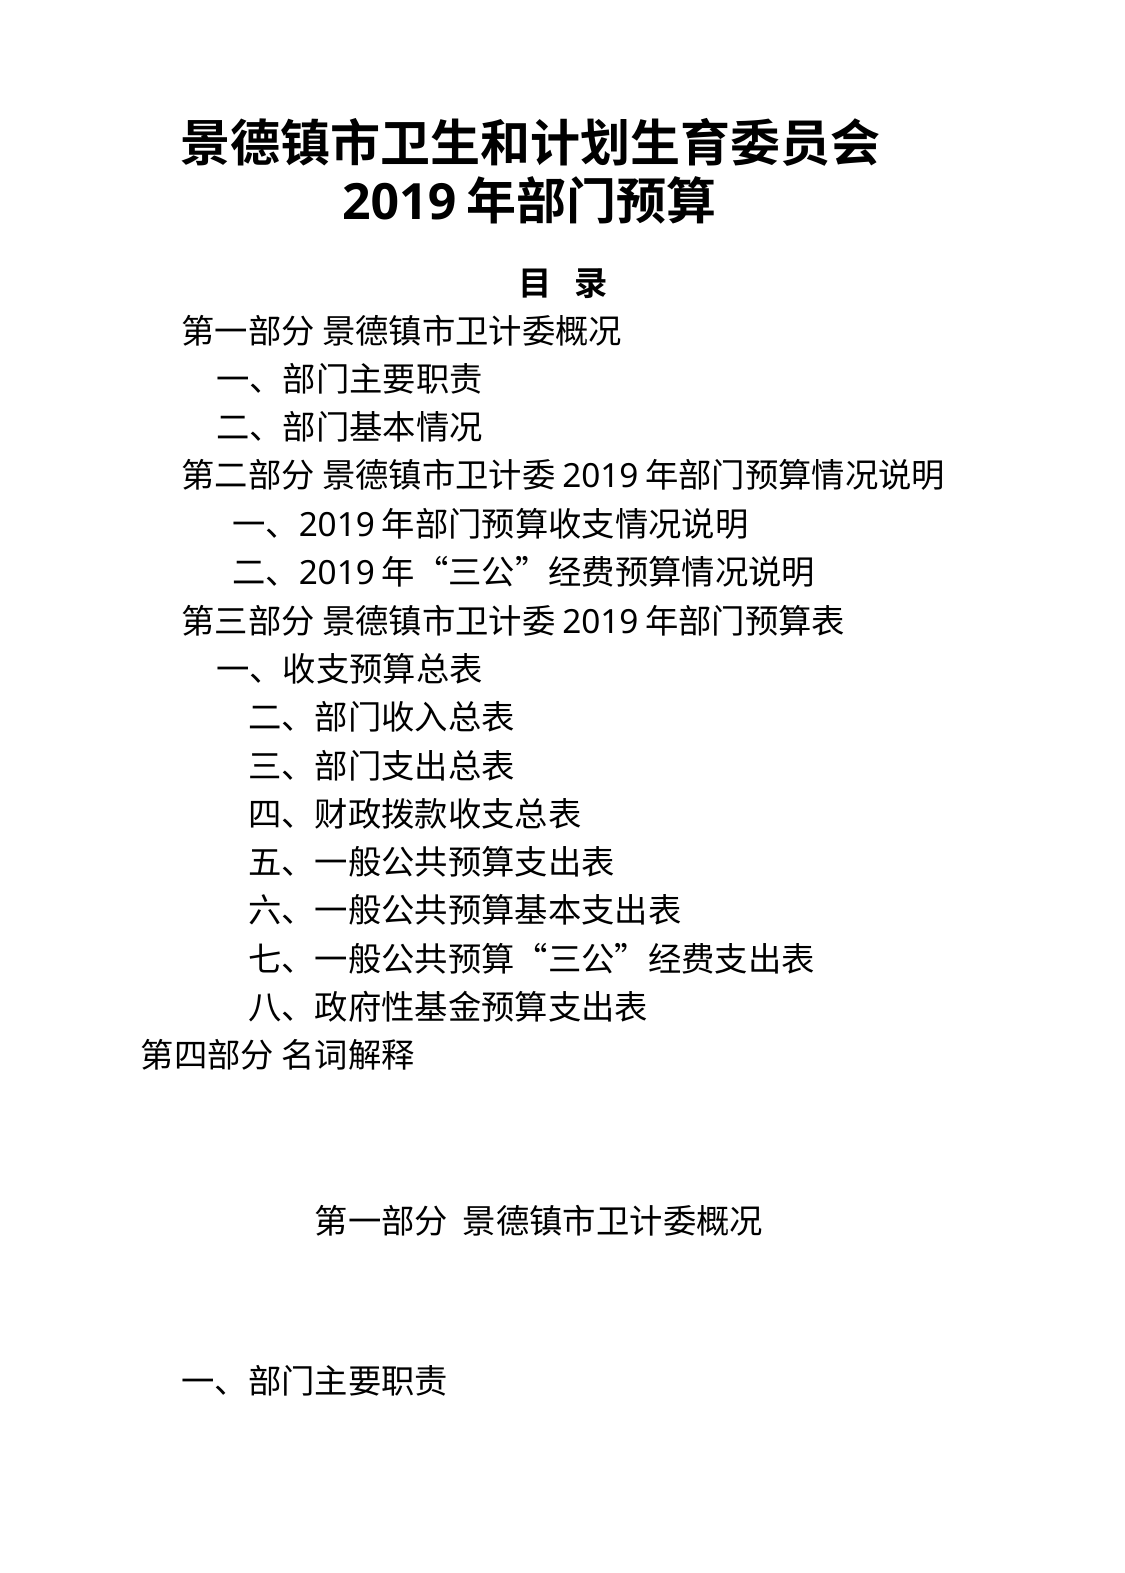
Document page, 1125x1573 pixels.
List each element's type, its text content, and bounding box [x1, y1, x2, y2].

text 五、一般公共预算支出表 [114, 836, 1010, 884]
text 一、2019年部门预算收支情况说明 [114, 498, 1010, 546]
text 三、部门支出总表 [114, 739, 1010, 788]
text 景德镇市卫生和计划生育委员会 [180, 114, 1010, 173]
text 二、部门收入总表 [114, 691, 1010, 739]
text 第一部分 景德镇市卫计委概况 [114, 1194, 1010, 1243]
text 二、部门基本情况 [114, 401, 1010, 449]
text 2019年部门预算 [191, 173, 1010, 231]
text 四、财政拨款收支总表 [114, 788, 1010, 836]
text 一、部门主要职责 [114, 353, 1010, 401]
text 八、政府性基金预算支出表 [114, 981, 1010, 1029]
text 第二部分 景德镇市卫计委2019年部门预算情况说明 [114, 449, 1010, 498]
text 第四部分 名词解释 [114, 1029, 1010, 1077]
text 一、收支预算总表 [114, 643, 1010, 691]
text 六、一般公共预算基本支出表 [114, 884, 1010, 932]
text 第一部分 景德镇市卫计委概况 [114, 304, 1010, 353]
text 目 录 [114, 256, 1010, 304]
text 七、一般公共预算“三公”经费支出表 [114, 932, 1010, 981]
text 二、2019年“三公”经费预算情况说明 [114, 546, 1010, 594]
text 一、部门主要职责 [114, 1346, 1010, 1405]
text 第三部分 景德镇市卫计委2019年部门预算表 [114, 594, 1010, 643]
